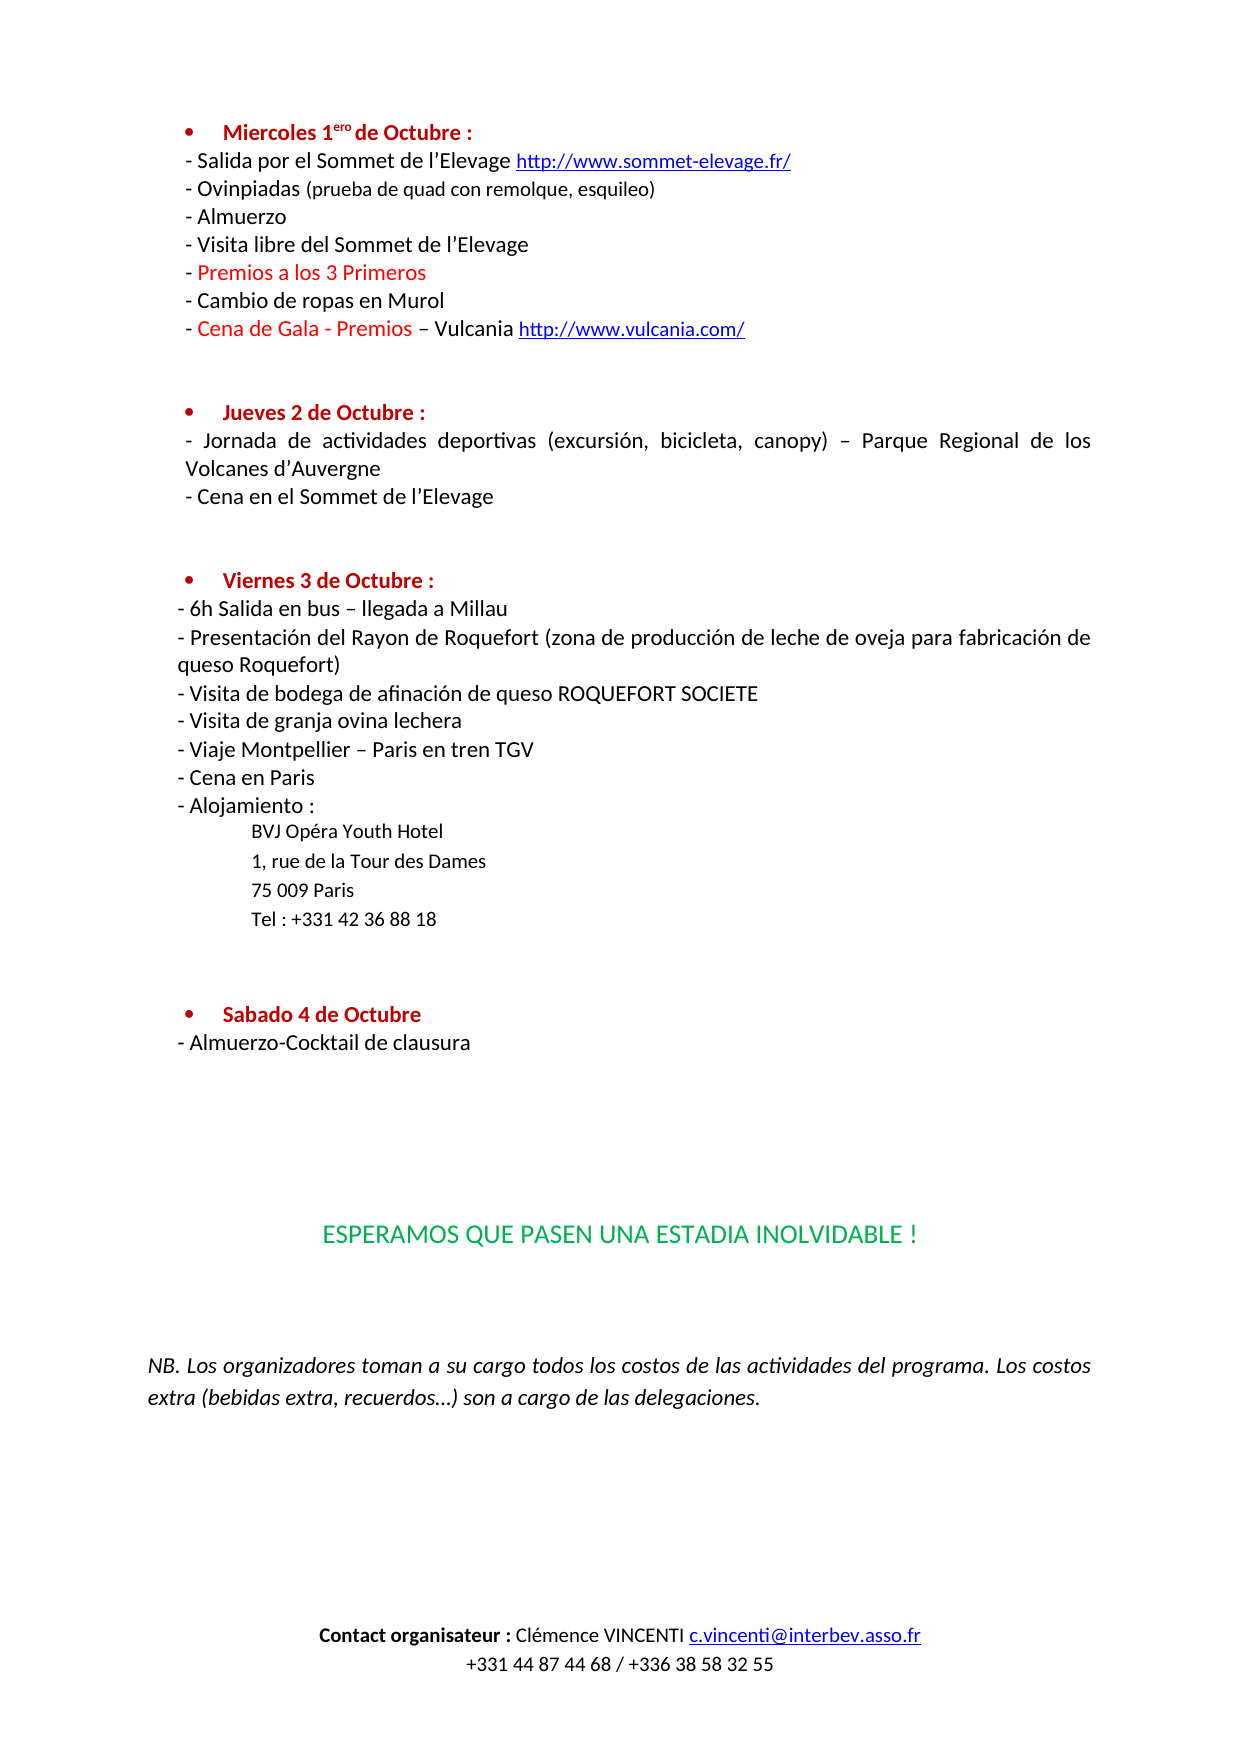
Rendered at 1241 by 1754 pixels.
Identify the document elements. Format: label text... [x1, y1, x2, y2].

text - Salida por el Sommet de l’Elevage http://www.sommet-elevage.fr/ [185, 146, 1093, 174]
list Sabado 4 de Octubre [185, 1000, 1093, 1028]
list Miercoles 1ero de Octubre : [185, 118, 1093, 146]
text - Cena en el Sommet de l’Elevage [185, 482, 1093, 511]
text 75 009 Paris [185, 877, 1093, 902]
list - Presentación del Rayon de Roquefort (zona de producción de leche de oveja para fabricación de queso Roquefort) [177, 623, 1093, 679]
list - Almuerzo-Cocktail de clausura [177, 1028, 1093, 1056]
text ESPERAMOS QUE PASEN UNA ESTADIA INOLVIDABLE ! [148, 1217, 1093, 1250]
text BVJ Opéra Youth Hotel [185, 819, 1093, 844]
text Tel : +331 42 36 88 18 [185, 906, 1093, 932]
list - Visita de bodega de afinación de queso ROQUEFORT SOCIETE [177, 679, 1093, 707]
list - Alojamiento : [177, 791, 1093, 819]
text - Jornada de actividades deportivas (excursión, bicicleta, canopy) – Parque Regional de los Volcanes d’Auvergne [185, 426, 1093, 482]
list Viernes 3 de Octubre : [185, 567, 1093, 594]
list - Visita de granja ovina lechera [177, 707, 1093, 735]
list - Cena en Paris [177, 763, 1093, 791]
text 1, rue de la Tour des Dames [185, 848, 1093, 873]
text - Ovinpiadas (prueba de quad con remolque, esquileo) [185, 174, 1093, 202]
text - Visita libre del Sommet de l’Elevage [185, 230, 1093, 258]
text - Cena de Gala - Premios – Vulcania http://www.vulcania.com/ [185, 314, 1093, 342]
text - Cambio de ropas en Murol [185, 286, 1093, 314]
text - Premios a los 3 Primeros [185, 258, 1093, 286]
list Jueves 2 de Octubre : [185, 398, 1093, 426]
text - Almuerzo [185, 202, 1093, 230]
text NB. Los organizadores toman a su cargo todos los costos de las actividades del programa. Los costos extra (bebidas extra, recuerdos…) son a cargo de las delegaciones. [148, 1351, 1093, 1411]
list - Viaje Montpellier – Paris en tren TGV [177, 735, 1093, 763]
list - 6h Salida en bus – llegada a Millau [177, 594, 1093, 623]
